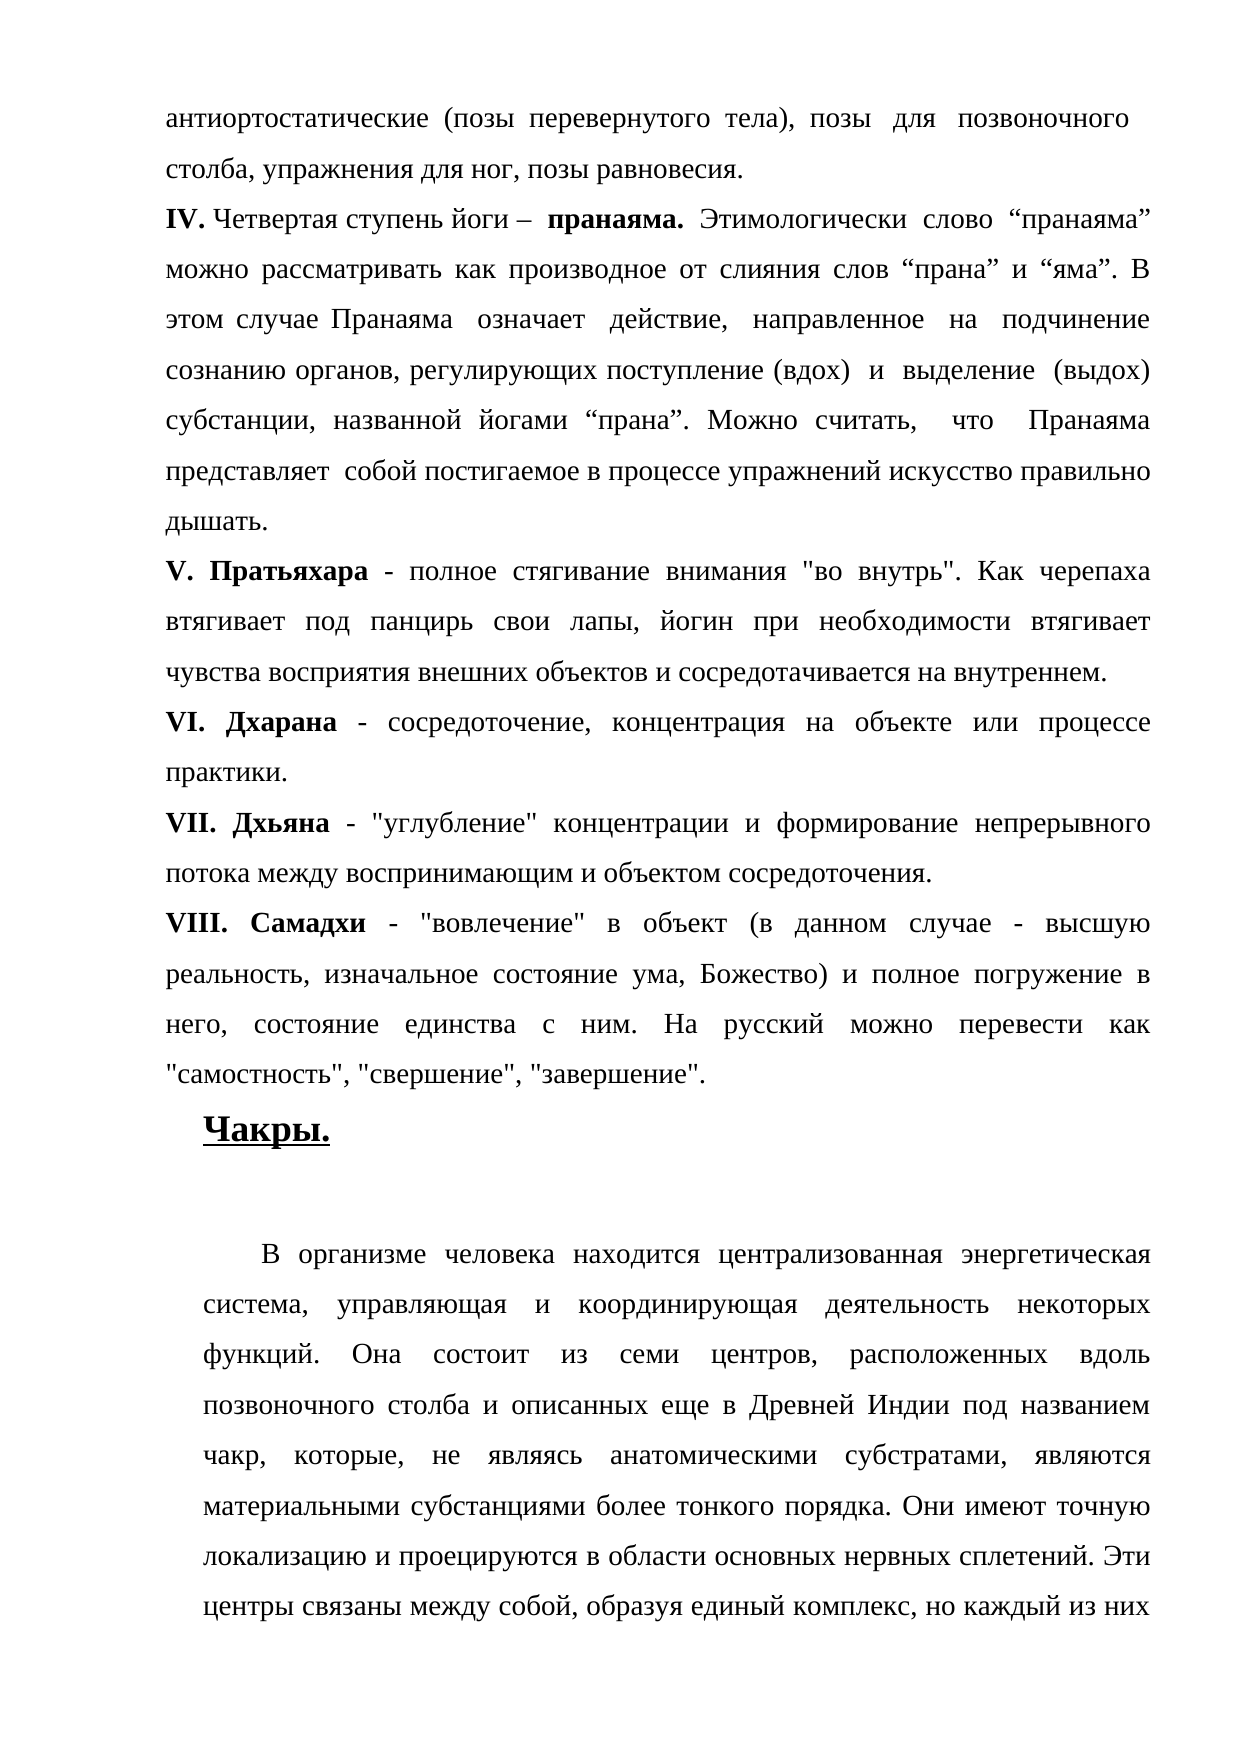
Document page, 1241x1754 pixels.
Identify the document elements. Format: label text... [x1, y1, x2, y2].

text Чакры. [203, 1107, 1152, 1150]
text VII. Дхьяна - "углубление" концентрации и формирование непрерывного потока между воспринимающим и объектом сосредоточения. [165, 805, 1152, 889]
text V. Пратьяхара - полное стягивание внимания "во внутрь". Как черепаха втягивает под панцирь свои лапы, йогин при необходимости втягивает чувства восприятия внешних объектов и сосредотачивается на внутреннем. [165, 553, 1152, 687]
text столба, упражнения для ног, позы равновесия. [165, 151, 1152, 184]
text VI. Дхарана - сосредоточение, концентрация на объекте или процессе практики. [165, 704, 1152, 788]
text VIII. Самадхи - "вовлечение" в объект (в данном случае - высшую реальность, изначальное состояние ума, Божество) и полное погружение в него, состояние единства с ним. На русский можно перевести как "самостность", "свершение", "завершение". [165, 905, 1152, 1090]
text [203, 1236, 1152, 1622]
text IV. Четвертая ступень йоги – пранаяма. Этимологически слово “пранаяма” можно рассматривать как производное от слияния слов “прана” и “яма”. В этом случае Пранаяма означает действие, направленное на подчинение сознанию органов, регулирующих поступление (вдох) и выделение (выдох) субстанции, названной йогами “прана”. Можно считать, что Пранаяма представляет собой постигаемое в процессе упражнений искусство правильно дышать. [165, 201, 1152, 536]
text антиортостатические (позы перевернутого тела), позы для позвоночного [165, 100, 1152, 134]
